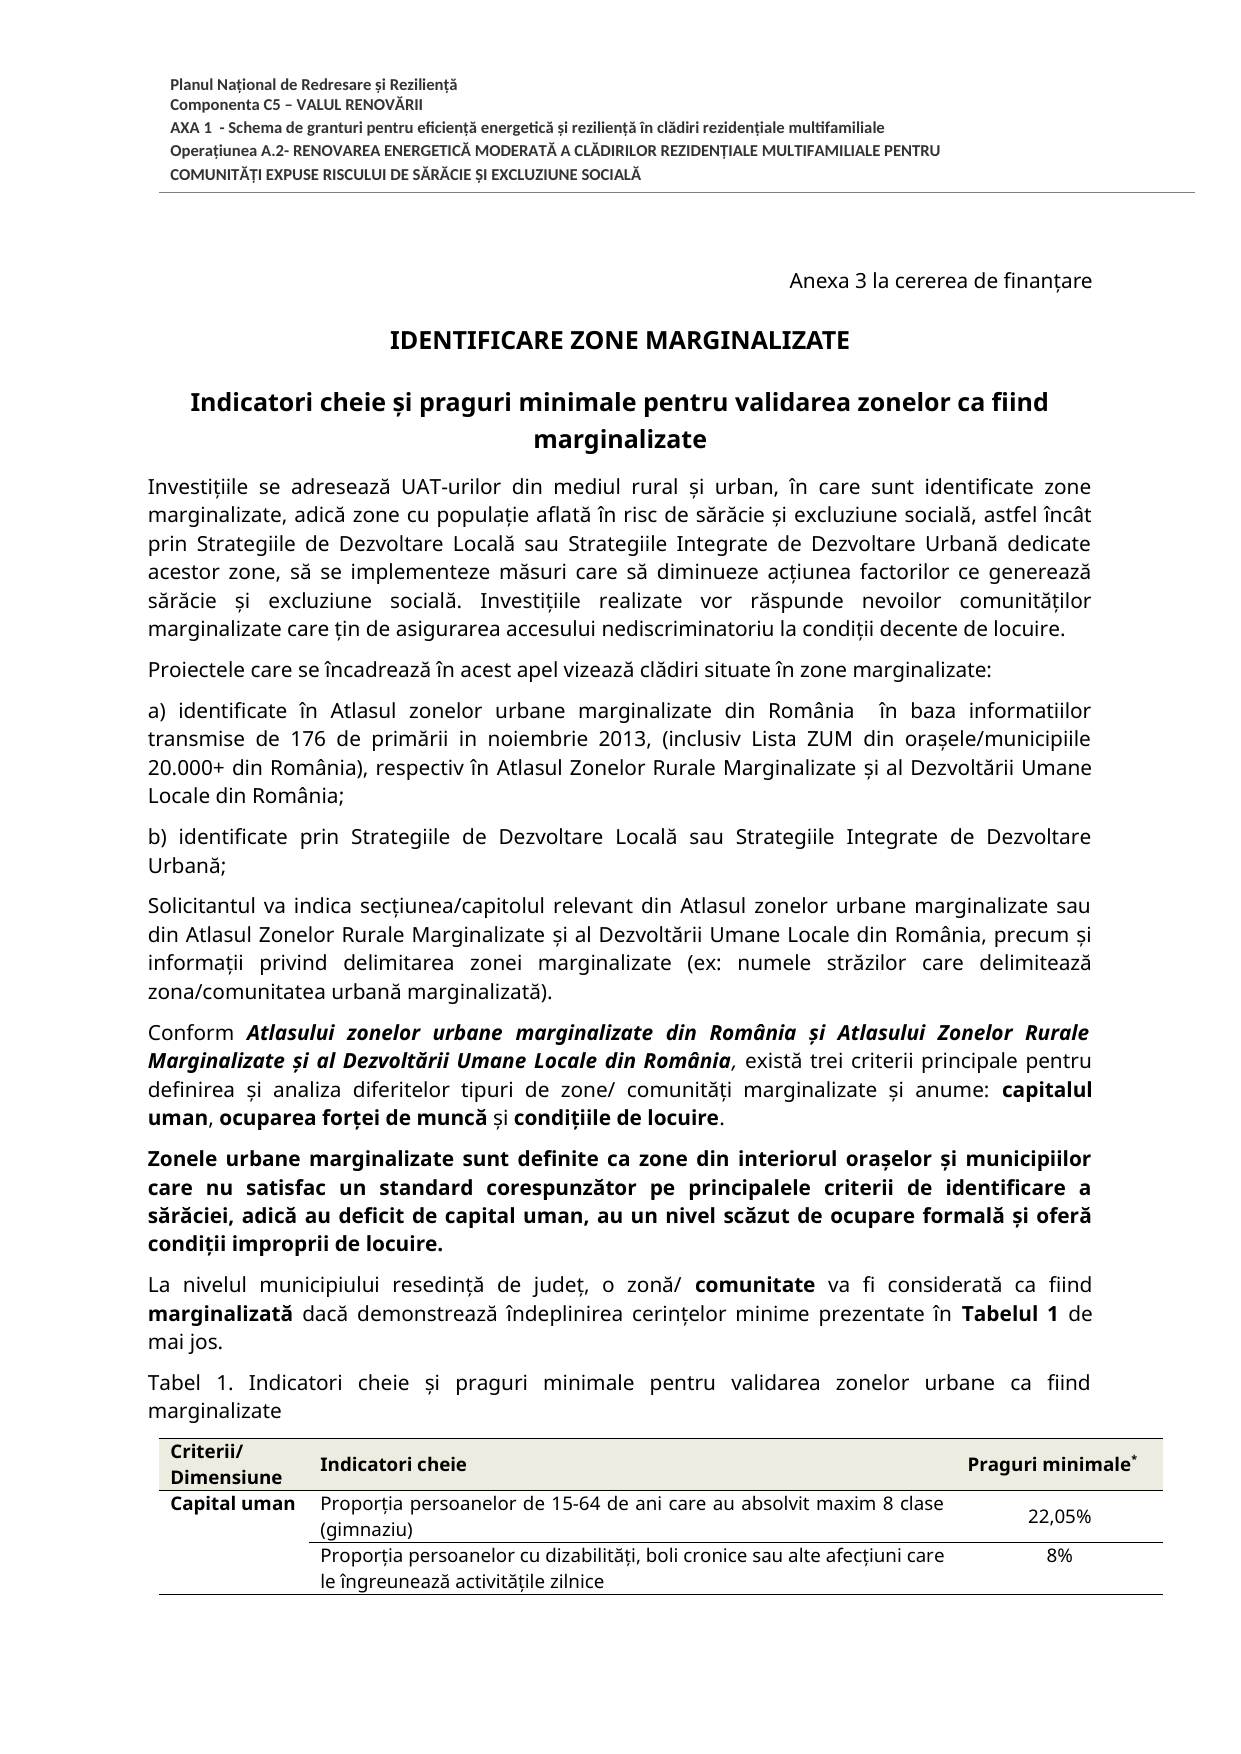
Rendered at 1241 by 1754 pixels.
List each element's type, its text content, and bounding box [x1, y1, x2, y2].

table_header Criterii/ Dimensiune [159, 1439, 309, 1490]
table_header Praguri minimale* [956, 1439, 1163, 1490]
text Solicitantul va indica secțiunea/capitolul relevant din Atlasul zonelor urbane marginalizate sau din Atlasul Zonelor Rurale Marginalizate şi al Dezvoltării Umane Locale din România, precum și informații privind delimitarea zonei marginalizate (ex: numele străzilor care delimitează zona/comunitatea urbană marginalizată). [148, 892, 1093, 1005]
table_cell Proporția persoanelor de 15-64 de ani care au absolvit maxim 8 clase (gimnaziu) [309, 1491, 956, 1542]
table_header Indicatori cheie [309, 1439, 956, 1490]
text La nivelul municipiului resedință de județ, o zonă/ comunitate va fi considerată ca fiind marginalizată dacă demonstrează îndeplinirea cerințelor minime prezentate în Tabelul 1 de mai jos. [148, 1270, 1093, 1356]
text IDENTIFICARE ZONE MARGINALIZATE [148, 322, 1093, 356]
text Investițiile se adresează UAT-urilor din mediul rural și urban, în care sunt identificate zone marginalizate, adică zone cu populație aflată în risc de sărăcie și excluziune socială, astfel încât prin Strategiile de Dezvoltare Locală sau Strategiile Integrate de Dezvoltare Urbană dedicate acestor zone, să se implementeze măsuri care să diminueze acțiunea factorilor ce generează sărăcie și excluziune socială. Investițiile realizate vor răspunde nevoilor comunităților marginalizate care țin de asigurarea accesului nediscriminatoriu la condiții decente de locuire. [148, 472, 1093, 643]
table_cell 22,05% [956, 1491, 1163, 1542]
text b) identificate prin Strategiile de Dezvoltare Locală sau Strategiile Integrate de Dezvoltare Urbană; [148, 822, 1093, 879]
text a) identificate în Atlasul zonelor urbane marginalizate din România în baza informatiilor transmise de 176 de primării in noiembrie 2013, (inclusiv Lista ZUM din orașele/municipiile 20.000+ din România), respectiv în Atlasul Zonelor Rurale Marginalizate şi al Dezvoltării Umane Locale din România; [148, 696, 1093, 810]
text Indicatori cheie și praguri minimale pentru validarea zonelor ca fiind marginalizate [148, 385, 1093, 456]
table_cell Capital uman [159, 1491, 309, 1594]
table_cell 8% [956, 1543, 1163, 1594]
table_cell Proporția persoanelor cu dizabilități, boli cronice sau alte afecțiuni care le îngreunează activitățile zilnice [309, 1543, 956, 1594]
text Anexa 3 la cererea de finanțare [148, 266, 1093, 294]
text Conform Atlasului zonelor urbane marginalizate din România și Atlasului Zonelor Rurale Marginalizate şi al Dezvoltării Umane Locale din România, există trei criterii principale pentru definirea și analiza diferitelor tipuri de zone/ comunități marginalizate și anume: capitalul uman, ocuparea forței de muncă și condițiile de locuire. [148, 1018, 1093, 1132]
text Tabel 1. Indicatori cheie și praguri minimale pentru validarea zonelor urbane ca fiind marginalizate [148, 1368, 1093, 1425]
text Proiectele care se încadrează în acest apel vizează clădiri situate în zone marginalizate: [148, 655, 1093, 683]
text Zonele urbane marginalizate sunt definite ca zone din interiorul orașelor și municipiilor care nu satisfac un standard corespunzător pe principalele criterii de identificare a sărăciei, adică au deficit de capital uman, au un nivel scăzut de ocupare formală și oferă condiții improprii de locuire. [148, 1144, 1093, 1258]
